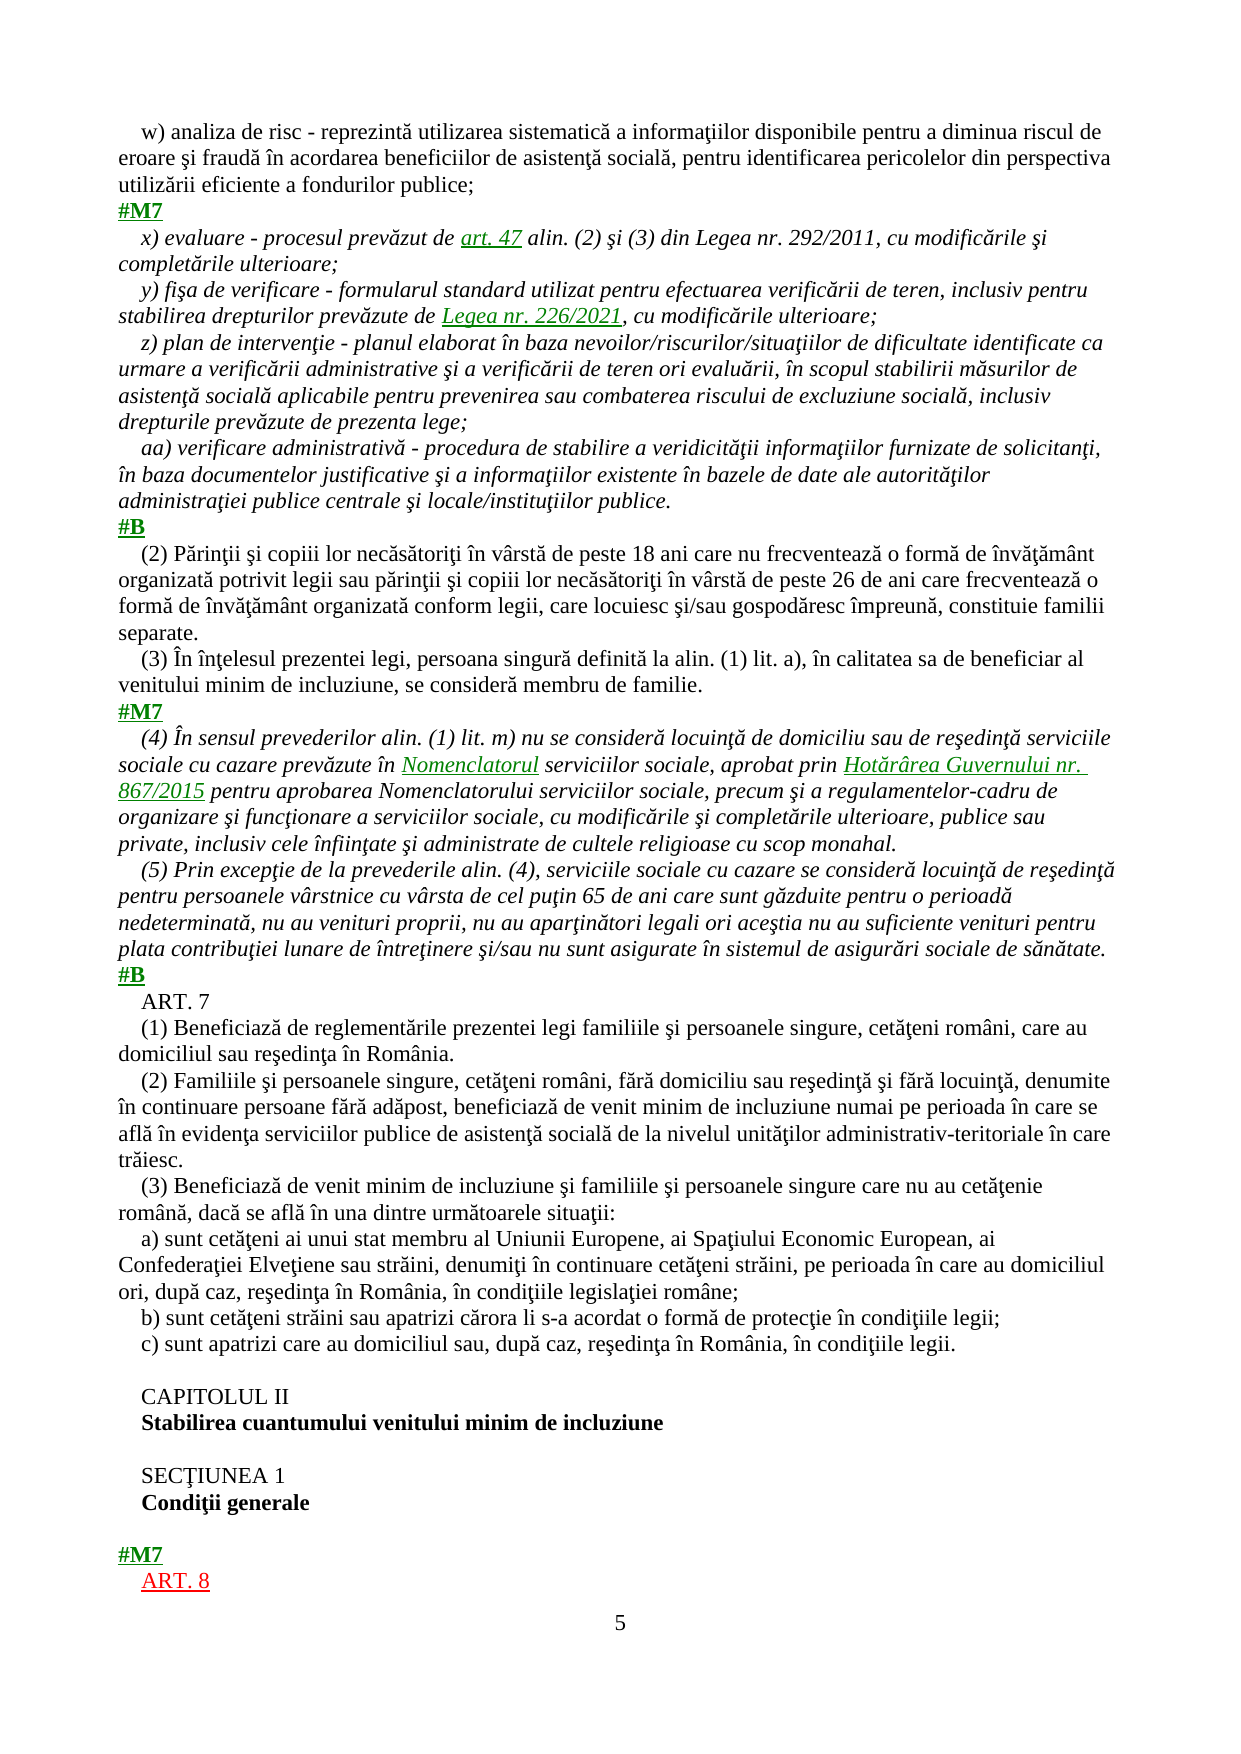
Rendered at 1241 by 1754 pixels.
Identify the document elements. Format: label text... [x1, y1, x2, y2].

text (1) Beneficiază de reglementările prezentei legi familiile şi persoanele singure, cetăţeni români, care au domiciliul sau reşedinţa în România. [118, 1014, 1122, 1067]
text (5) Prin excepţie de la prevederile alin. (4), serviciile sociale cu cazare se consideră locuinţă de reşedinţă pentru persoanele vârstnice cu vârsta de cel puţin 65 de ani care sunt găzduite pentru o perioadă nedeterminată, nu au venituri proprii, nu au aparţinători legali ori aceştia nu au suficiente venituri pentru plata contribuţiei lunare de întreţinere şi/sau nu sunt asigurate în sistemul de asigurări sociale de sănătate. [118, 856, 1122, 961]
text w) analiza de risc - reprezintă utilizarea sistematică a informaţiilor disponibile pentru a diminua riscul de eroare şi fraudă în acordarea beneficiilor de asistenţă socială, pentru identificarea pericolelor din perspectiva utilizării eficiente a fondurilor publice; [118, 118, 1122, 197]
text x) evaluare - procesul prevăzut de art. 47 alin. (2) şi (3) din Legea nr. 292/2011, cu modificările şi completările ulterioare; [118, 223, 1122, 276]
text #M7 [118, 1541, 1122, 1568]
text SECŢIUNEA 1 [118, 1462, 1122, 1488]
text ART. 8 [118, 1568, 1122, 1594]
text #B [118, 961, 1122, 988]
text aa) verificare administrativă - procedura de stabilire a veridicităţii informaţiilor furnizate de solicitanţi, în baza documentelor justificative şi a informaţiilor existente în bazele de date ale autorităţilor administraţiei publice centrale şi locale/instituţiilor publice. [118, 434, 1122, 513]
text (2) Părinţii şi copiii lor necăsătoriţi în vârstă de peste 18 ani care nu frecventează o formă de învăţământ organizată potrivit legii sau părinţii şi copiii lor necăsătoriţi în vârstă de peste 26 de ani care frecventează o formă de învăţământ organizată conform legii, care locuiesc şi/sau gospodăresc împreună, constituie familii separate. [118, 540, 1122, 645]
text (3) Beneficiază de venit minim de incluziune şi familiile şi persoanele singure care nu au cetăţenie română, dacă se află în una dintre următoarele situaţii: [118, 1172, 1122, 1225]
text (2) Familiile şi persoanele singure, cetăţeni români, fără domiciliu sau reşedinţă şi fără locuinţă, denumite în continuare persoane fără adăpost, beneficiază de venit minim de incluziune numai pe perioada în care se află în evidenţa serviciilor publice de asistenţă socială de la nivelul unităţilor administrativ-teritoriale în care trăiesc. [118, 1067, 1122, 1172]
text #M7 [118, 197, 1122, 223]
text #M7 [118, 698, 1122, 724]
text z) plan de intervenţie - planul elaborat în baza nevoilor/riscurilor/situaţiilor de dificultate identificate ca urmare a verificării administrative şi a verificării de teren ori evaluării, în scopul stabilirii măsurilor de asistenţă socială aplicabile pentru prevenirea sau combaterea riscului de excluziune socială, inclusiv drepturile prevăzute de prezenta lege; [118, 329, 1122, 434]
text (3) În înţelesul prezentei legi, persoana singură definită la alin. (1) lit. a), în calitatea sa de beneficiar al venitului minim de incluziune, se consideră membru de familie. [118, 645, 1122, 698]
text CAPITOLUL II [118, 1383, 1122, 1409]
text b) sunt cetăţeni străini sau apatrizi cărora li s-a acordat o formă de protecţie în condiţiile legii; [118, 1304, 1122, 1330]
text a) sunt cetăţeni ai unui stat membru al Uniunii Europene, ai Spaţiului Economic European, ai Confederaţiei Elveţiene sau străini, denumiţi în continuare cetăţeni străini, pe perioada în care au domiciliul ori, după caz, reşedinţa în România, în condiţiile legislaţiei române; [118, 1225, 1122, 1304]
text Condiţii generale [118, 1488, 1122, 1515]
text ART. 7 [118, 988, 1122, 1014]
text Stabilirea cuantumului venitului minim de incluziune [118, 1409, 1122, 1436]
text y) fişa de verificare - formularul standard utilizat pentru efectuarea verificării de teren, inclusiv pentru stabilirea drepturilor prevăzute de Legea nr. 226/2021, cu modificările ulterioare; [118, 276, 1122, 329]
text (4) În sensul prevederilor alin. (1) lit. m) nu se consideră locuinţă de domiciliu sau de reşedinţă serviciile sociale cu cazare prevăzute în Nomenclatorul serviciilor sociale, aprobat prin Hotărârea Guvernului nr. 867/2015 pentru aprobarea Nomenclatorului serviciilor sociale, precum şi a regulamentelor-cadru de organizare şi funcţionare a serviciilor sociale, cu modificările şi completările ulterioare, publice sau private, inclusiv cele înfiinţate şi administrate de cultele religioase cu scop monahal. [118, 724, 1122, 856]
text c) sunt apatrizi care au domiciliul sau, după caz, reşedinţa în România, în condiţiile legii. [118, 1330, 1122, 1357]
text #B [118, 513, 1122, 540]
